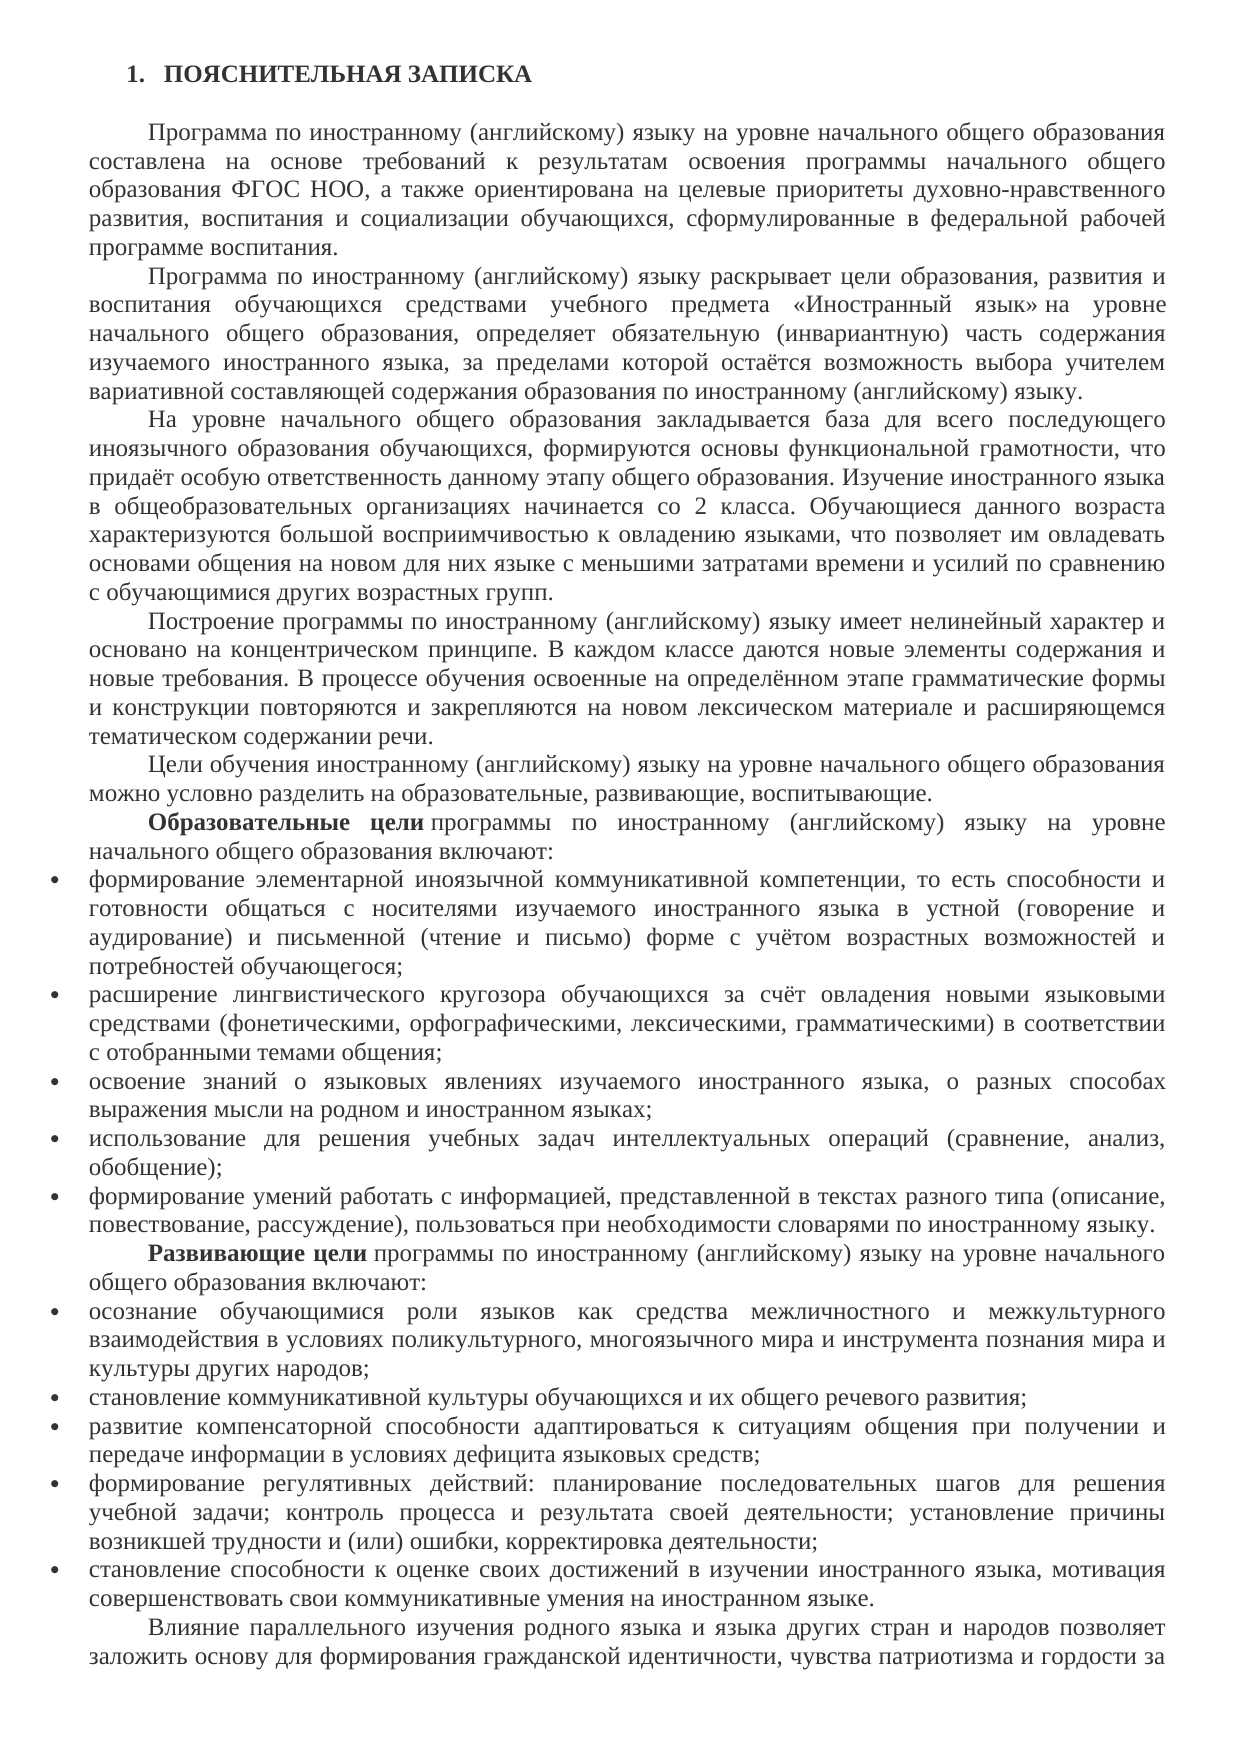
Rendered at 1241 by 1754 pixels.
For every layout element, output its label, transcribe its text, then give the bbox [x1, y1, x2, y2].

list ПОЯСНИТЕЛЬНАЯ ЗАПИСКА [126, 59, 1167, 88]
list формирование регулятивных действий: планирование последовательных шагов для решения учебной задачи; контроль процесса и результата своей деятельности; установление причины возникшей трудности и (или) ошибки, корректировка деятельности; [51, 1468, 1167, 1554]
text Цели обучения иностранному (английскому) языку на уровне начального общего образования можно условно разделить на образовательные, развивающие, воспитывающие. [89, 749, 1167, 807]
text Программа по иностранному (английскому) языку на уровне начального общего образования составлена на основе требований к результатам освоения программы начального общего образования ФГОС НОО, а также ориентирована на целевые приоритеты духовно-нравственного развития, воспитания и социализации обучающихся, сформулированные в федеральной рабочей программе воспитания. [89, 117, 1167, 261]
text Построение программы по иностранному (английскому) языку имеет нелинейный характер и основано на концентрическом принципе. В каждом классе даются новые элементы содержания и новые требования. В процессе обучения освоенные на определённом этапе грамматические формы и конструкции повторяются и закрепляются на новом лексическом материале и расширяющемся тематическом содержании речи. [89, 606, 1167, 749]
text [89, 1612, 1167, 1669]
list осознание обучающимися роли языков как средства межличностного и межкультурного взаимодействия в условиях поликультурного, многоязычного мира и инструмента познания мира и культуры других народов; [51, 1296, 1167, 1382]
list расширение лингвистического кругозора обучающихся за счёт овладения новыми языковыми средствами (фонетическими, орфографическими, лексическими, грамматическими) в соответствии c отобранными темами общения; [51, 979, 1167, 1066]
list формирование умений работать с информацией, представленной в текстах разного типа (описание, повествование, рассуждение), пользоваться при необходимости словарями по иностранному языку. [51, 1181, 1167, 1238]
list формирование элементарной иноязычной коммуникативной компетенции, то есть способности и готовности общаться с носителями изучаемого иностранного языка в устной (говорение и аудирование) и письменной (чтение и письмо) форме с учётом возрастных возможностей и потребностей обучающегося; [51, 864, 1167, 979]
text На уровне начального общего образования закладывается база для всего последующего иноязычного образования обучающихся, формируются основы функциональной грамотности, что придаёт особую ответственность данному этапу общего образования. Изучение иностранного языка в общеобразовательных организациях начинается со 2 класса. Обучающиеся данного возраста характеризуются большой восприимчивостью к овладению языками, что позволяет им овладевать основами общения на новом для них языке с меньшими затратами времени и усилий по сравнению с обучающимися других возрастных групп. [89, 404, 1167, 606]
text Программа по иностранному (английскому) языку раскрывает цели образования, развития и воспитания обучающихся средствами учебного предмета «Иностранный язык» на уровне начального общего образования, определяет обязательную (инвариантную) часть содержания изучаемого иностранного языка, за пределами которой остаётся возможность выбора учителем вариативной составляющей содержания образования по иностранному (английскому) языку. [89, 261, 1167, 404]
list становление способности к оценке своих достижений в изучении иностранного языка, мотивация совершенствовать свои коммуникативные умения на иностранном языке. [51, 1554, 1167, 1612]
list становление коммуникативной культуры обучающихся и их общего речевого развития; [51, 1382, 1167, 1411]
text Развивающие цели программы по иностранному (английскому) языку на уровне начального общего образования включают: [89, 1238, 1167, 1296]
list использование для решения учебных задач интеллектуальных операций (сравнение, анализ, обобщение); [51, 1123, 1167, 1181]
list развитие компенсаторной способности адаптироваться к ситуациям общения при получении и передаче информации в условиях дефицита языковых средств; [51, 1411, 1167, 1468]
list освоение знаний о языковых явлениях изучаемого иностранного языка, о разных способах выражения мысли на родном и иностранном языках; [51, 1066, 1167, 1123]
text Образовательные цели программы по иностранному (английскому) языку на уровне начального общего образования включают: [89, 807, 1167, 864]
